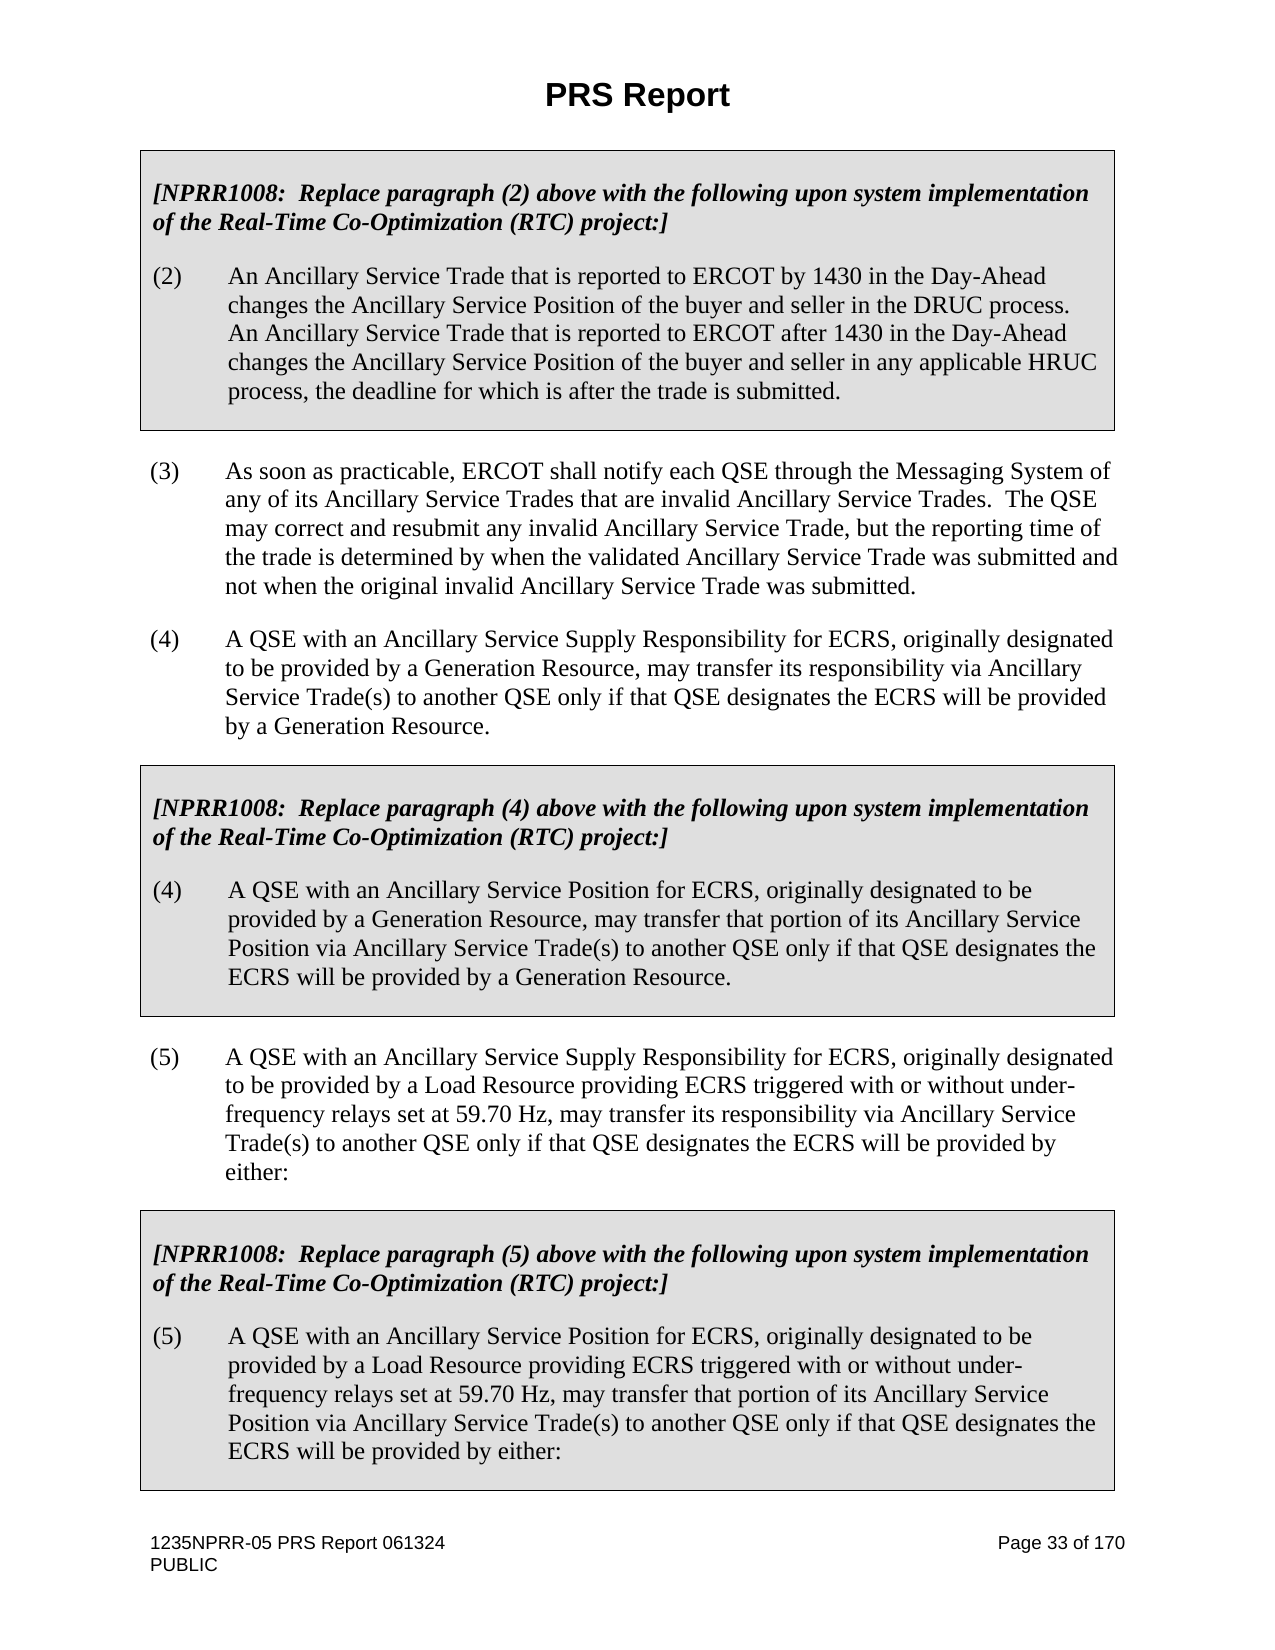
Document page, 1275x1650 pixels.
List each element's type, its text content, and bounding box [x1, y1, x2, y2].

table_header [NPRR1008: Replace paragraph (5) above with the following upon system implementation of the Real-Time Co-Optimization (RTC) project:] (5) A QSE with an Ancillary Service Position for ECRS, originally designated to be provided by a Load Resource providing ECRS triggered with or without under-frequency relays set at 59.70 Hz, may transfer that portion of its Ancillary Service Position via Ancillary Service Trade(s) to another QSE only if that QSE designates the ECRS will be provided by either: [141, 1211, 1114, 1490]
text (5) A QSE with an Ancillary Service Supply Responsibility for ECRS, originally designated to be provided by a Load Resource providing ECRS triggered with or without under-frequency relays set at 59.70 Hz, may transfer its responsibility via Ancillary Service Trade(s) to another QSE only if that QSE designates the ECRS will be provided by either: [150, 1042, 1125, 1185]
text (3) As soon as practicable, ERCOT shall notify each QSE through the Messaging System of any of its Ancillary Service Trades that are invalid Ancillary Service Trades. The QSE may correct and resubmit any invalid Ancillary Service Trade, but the reporting time of the trade is determined by when the validated Ancillary Service Trade was submitted and not when the original invalid Ancillary Service Trade was submitted. [150, 456, 1125, 599]
table_header [NPRR1008: Replace paragraph (2) above with the following upon system implementation of the Real-Time Co-Optimization (RTC) project:] (2) An Ancillary Service Trade that is reported to ERCOT by 1430 in the Day-Ahead changes the Ancillary Service Position of the buyer and seller in the DRUC process. An Ancillary Service Trade that is reported to ERCOT after 1430 in the Day-Ahead changes the Ancillary Service Position of the buyer and seller in any applicable HRUC process, the deadline for which is after the trade is submitted. [141, 151, 1114, 430]
table_header [NPRR1008: Replace paragraph (4) above with the following upon system implementation of the Real-Time Co-Optimization (RTC) project:] (4) A QSE with an Ancillary Service Position for ECRS, originally designated to be provided by a Generation Resource, may transfer that portion of its Ancillary Service Position via Ancillary Service Trade(s) to another QSE only if that QSE designates the ECRS will be provided by a Generation Resource. [141, 766, 1114, 1016]
text (4) A QSE with an Ancillary Service Supply Responsibility for ECRS, originally designated to be provided by a Generation Resource, may transfer its responsibility via Ancillary Service Trade(s) to another QSE only if that QSE designates the ECRS will be provided by a Generation Resource. [150, 624, 1125, 739]
